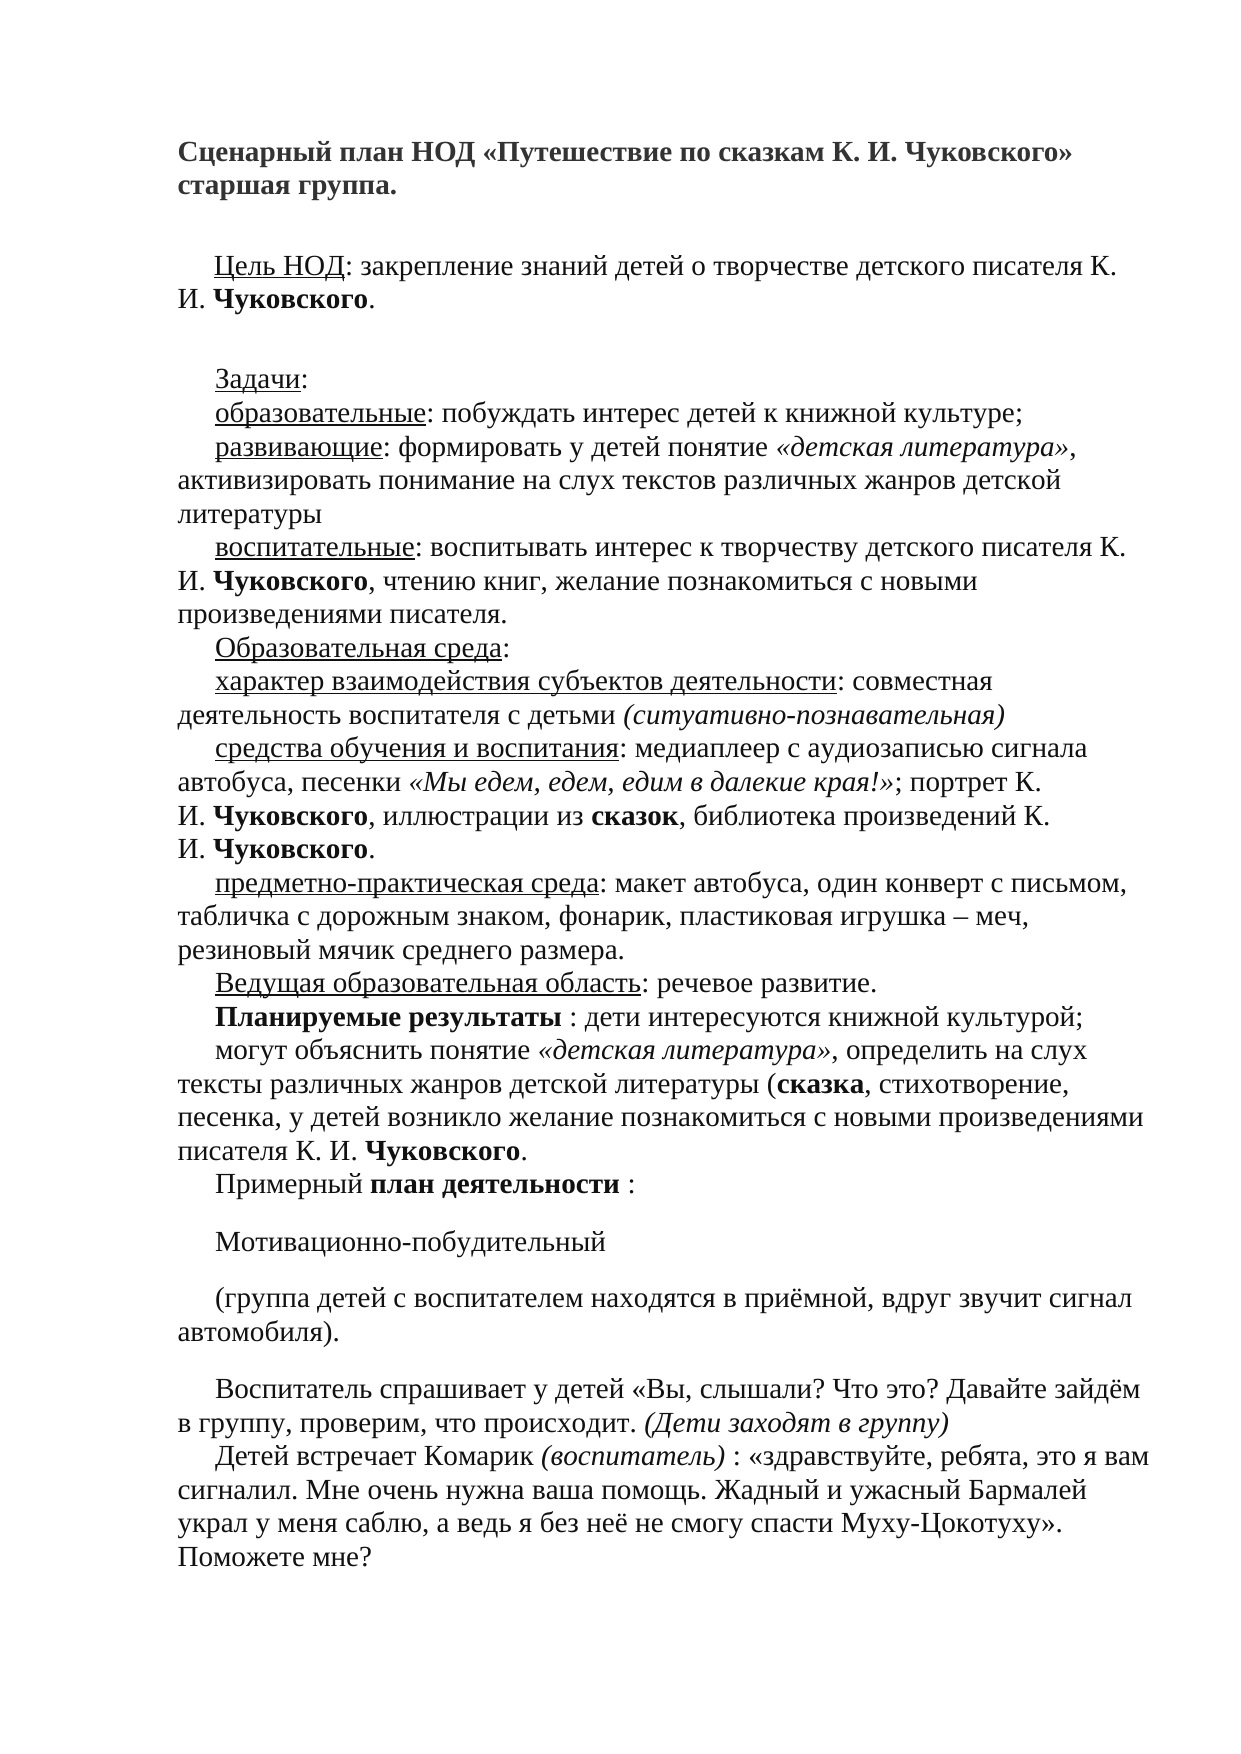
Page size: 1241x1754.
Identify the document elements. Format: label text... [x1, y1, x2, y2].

text могут объяснить понятие «детская литература», определить на слух тексты различных жанров детской литературы (сказка, стихотворение, песенка, у детей возникло желание познакомиться с новыми произведениями писателя К. И. Чуковского. [177, 1032, 1152, 1167]
text Сценарный план НОД «Путешествие по сказкам К. И. Чуковского» старшая группа. [177, 134, 1152, 201]
text образовательные: побуждать интерес детей к книжной культуре; [177, 395, 1152, 429]
text (группа детей с воспитателем находятся в приёмной, вдруг звучит сигнал автомобиля). [177, 1281, 1152, 1348]
text Примерный план деятельности : [177, 1167, 1152, 1200]
text Воспитатель спрашивает у детей «Вы, слышали? Что это? Давайте зайдём в группу, проверим, что происходит. (Дети заходят в группу) [177, 1371, 1152, 1438]
text воспитательные: воспитывать интерес к творчеству детского писателя К. И. Чуковского, чтению книг, желание познакомиться с новыми произведениями писателя. [177, 529, 1152, 630]
text предметно-практическая среда: макет автобуса, один конверт с письмом, табличка с дорожным знаком, фонарик, пластиковая игрушка – меч, резиновый мячик среднего размера. [177, 865, 1152, 965]
text средства обучения и воспитания: медиаплеер с аудиозаписью сигнала автобуса, песенки «Мы едем, едем, едим в далекие края!»; портрет К. И. Чуковского, иллюстрации из сказок, библиотека произведений К. И. Чуковского. [177, 731, 1152, 865]
text характер взаимодействия субъектов деятельности: совместная деятельность воспитателя с детьми (ситуативно-познавательная) [177, 663, 1152, 731]
text Детей встречает Комарик (воспитатель) : «здравствуйте, ребята, это я вам сигналил. Мне очень нужна ваша помощь. Жадный и ужасный Бармалей украл у меня саблю, а ведь я без неё не смогу спасти Муху-Цокотуху». Поможете мне? [177, 1438, 1152, 1572]
text Мотивационно-побудительный [177, 1224, 1152, 1257]
text Ведущая образовательная область: речевое развитие. [177, 965, 1152, 999]
text Задачи: [177, 362, 1152, 395]
text развивающие: формировать у детей понятие «детская литература», активизировать понимание на слух текстов различных жанров детской литературы [177, 429, 1152, 529]
text Цель НОД: закрепление знаний детей о творчестве детского писателя К. И. Чуковского. [177, 248, 1152, 315]
text Образовательная среда: [177, 630, 1152, 663]
text Планируемые результаты : дети интересуются книжной культурой; [177, 999, 1152, 1032]
